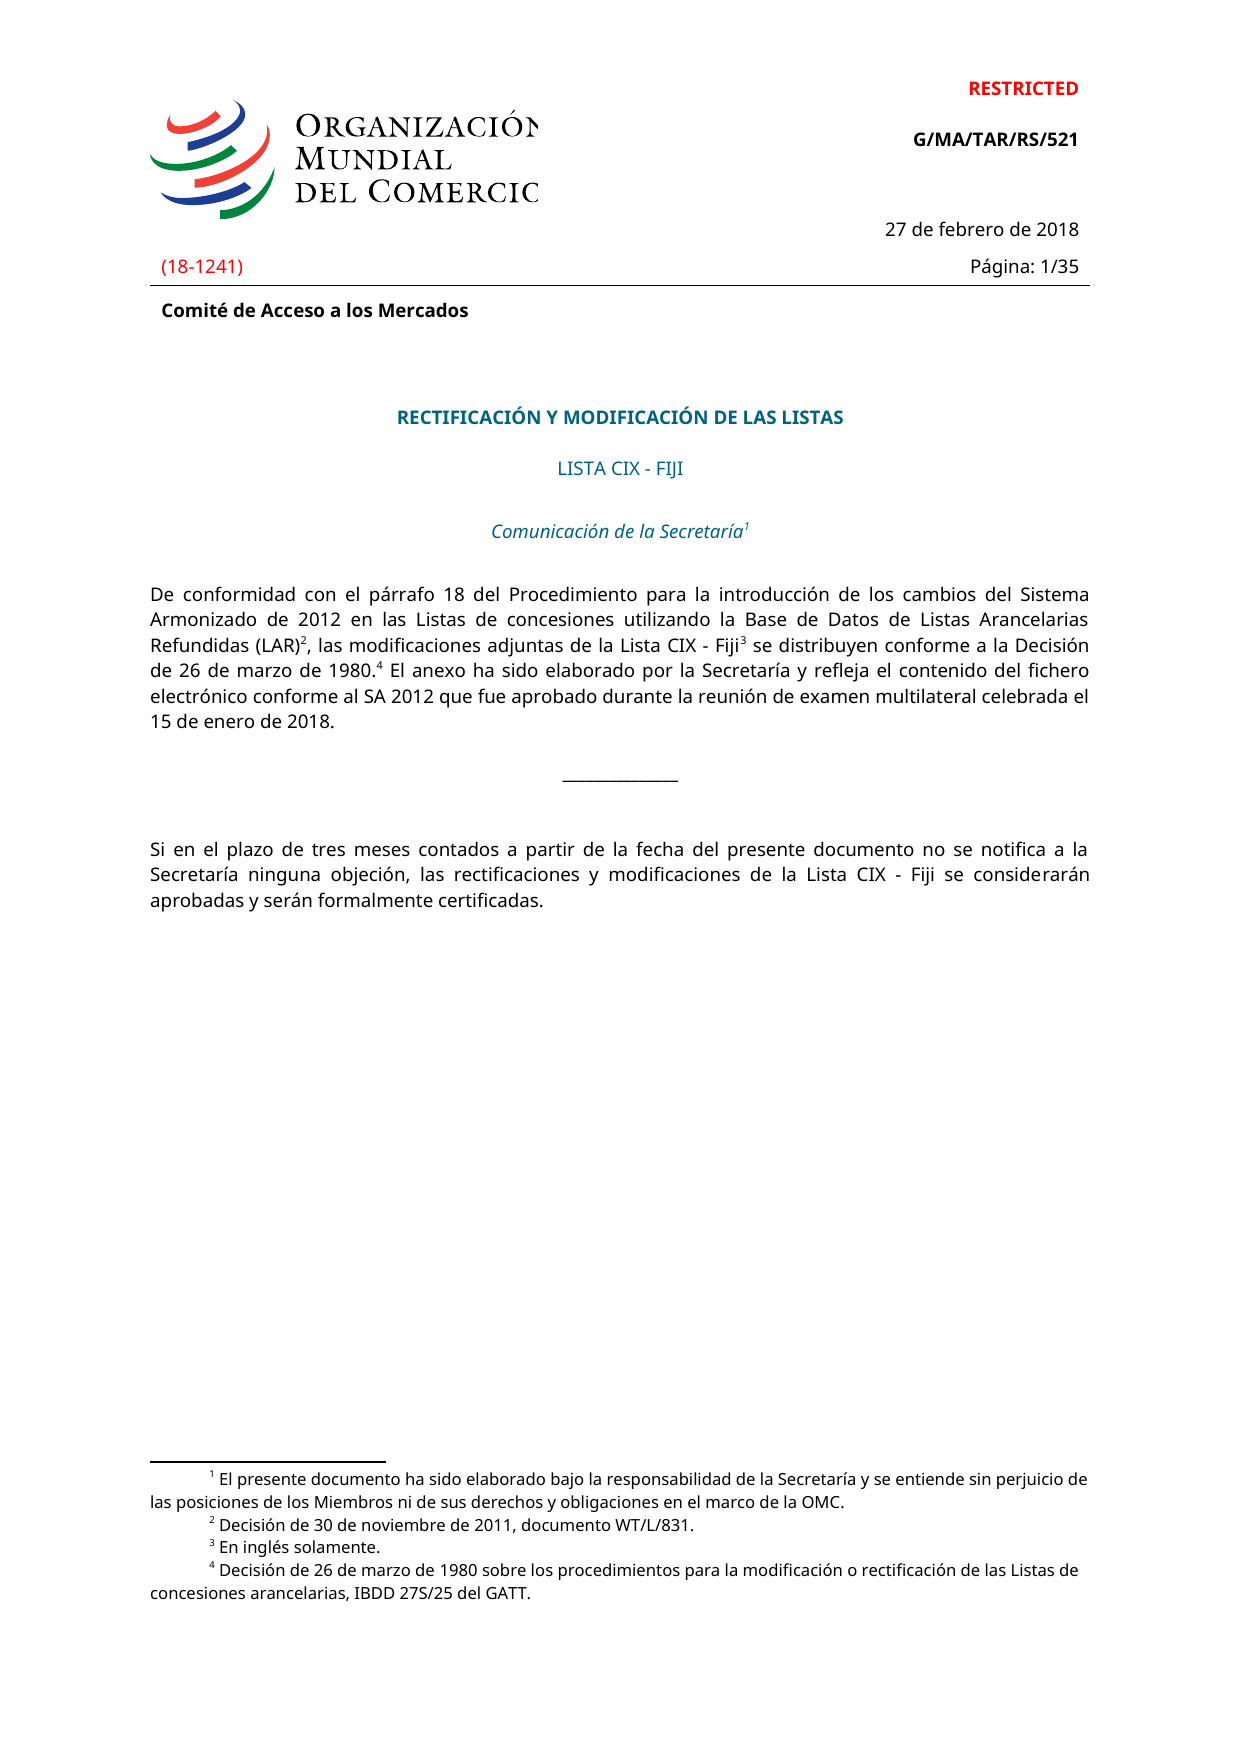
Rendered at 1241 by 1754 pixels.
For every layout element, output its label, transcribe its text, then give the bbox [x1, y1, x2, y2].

text Si en el plazo de tres meses contados a partir de la fecha del presente documento no se notifica a la Secretaría ninguna objeción, las rectificaciones y modificaciones de la Lista CIX - Fiji se considerarán aprobadas y serán formalmente certificadas. [150, 836, 1090, 912]
text _______________ [150, 759, 1090, 785]
text De conformidad con el párrafo 18 del Procedimiento para la introducción de los cambios del Sistema Armonizado de 2012 en las Listas de concesiones utilizando la Base de Datos de Listas Arancelarias Refundidas (LAR), las modificaciones adjuntas de la Lista CIX - Fiji se distribuyen conforme a la Decisión de 26 de marzo de 1980. El anexo ha sido elaborado por la Secretaría y refleja el contenido del fichero electrónico conforme al SA 2012 que fue aprobado durante la reunión de examen multilateral celebrada el 15 de enero de 2018. [150, 581, 1090, 734]
title LISTA CIX - FIJI [150, 455, 1090, 481]
title Comunicación de la Secretaría [150, 518, 1090, 544]
title RECTIFICACIÓN Y MODIFICACIÓN DE LAS LISTAS [150, 405, 1090, 430]
